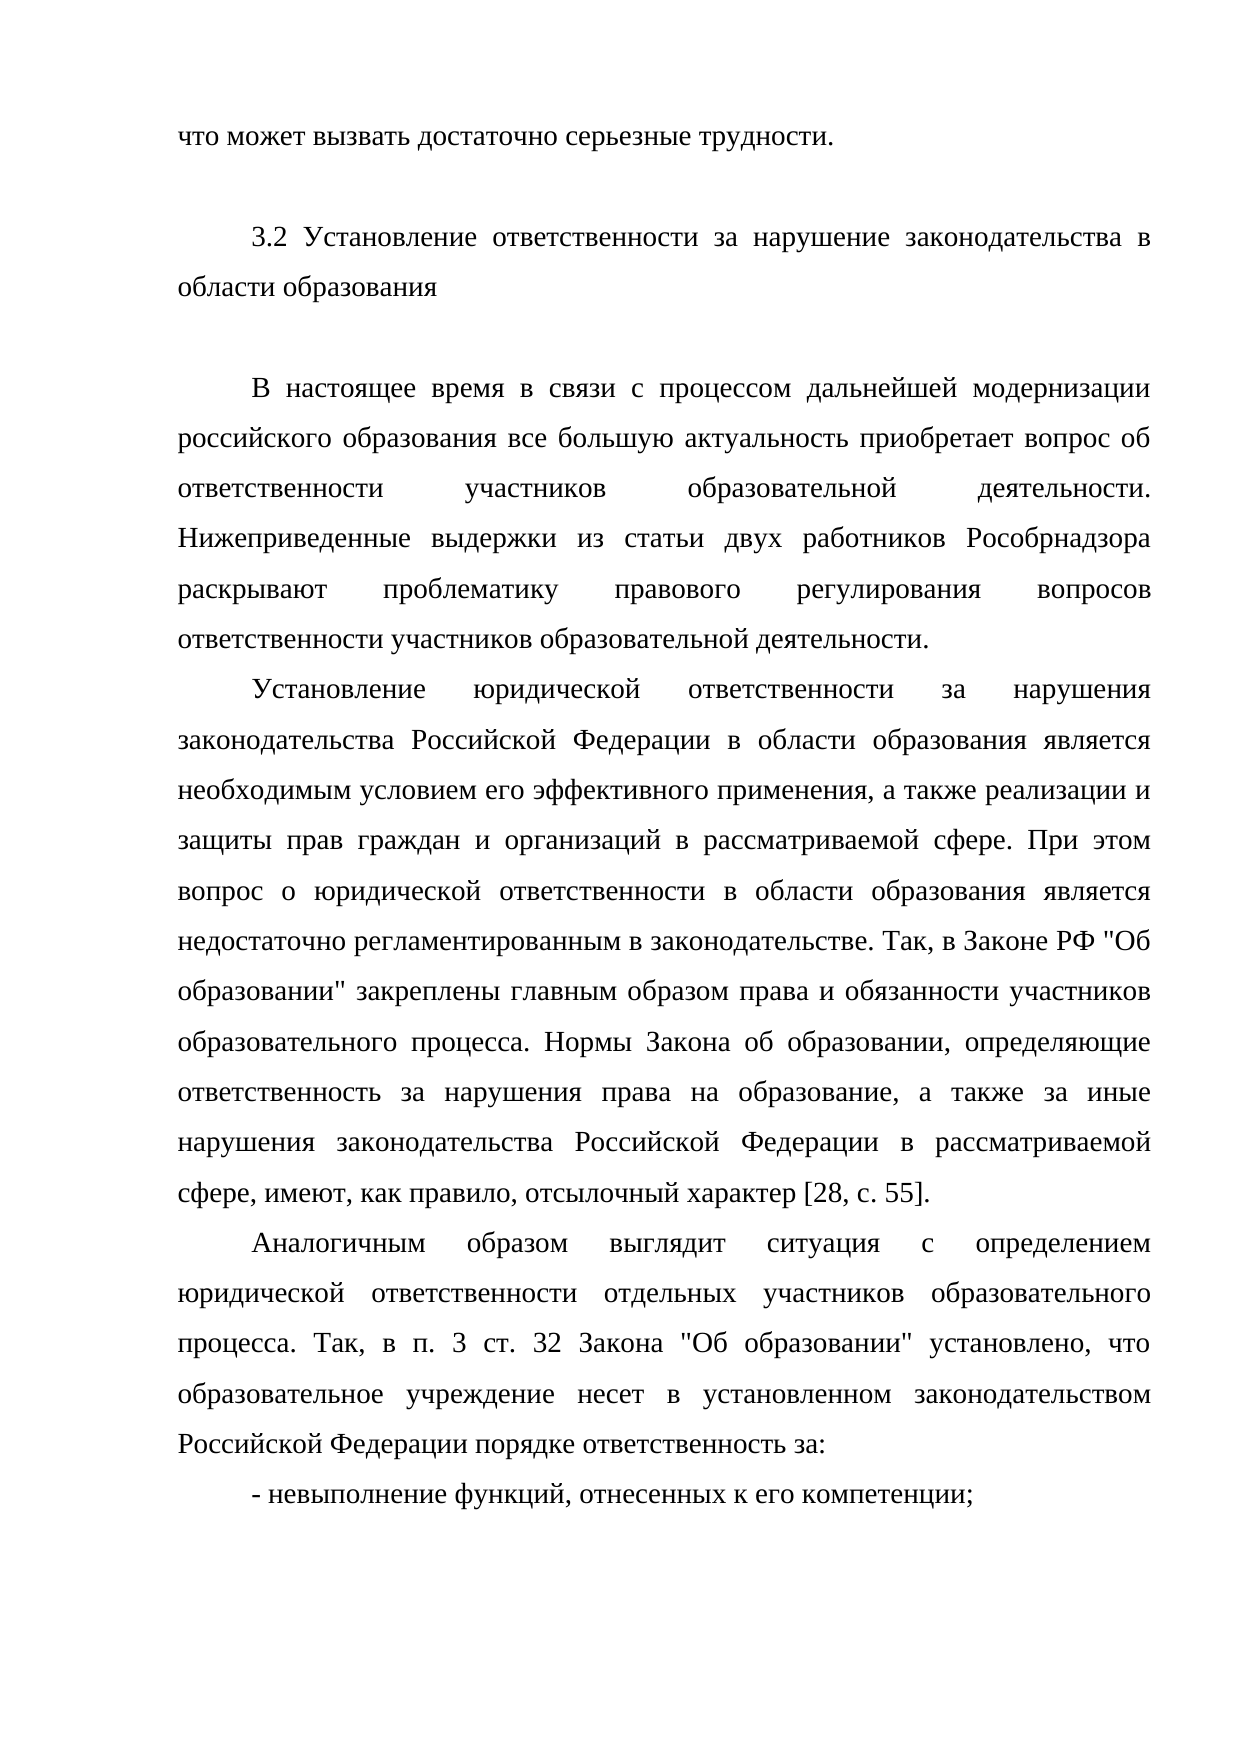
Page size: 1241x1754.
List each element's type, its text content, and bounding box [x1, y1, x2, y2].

text 3.2 Установление ответственности за нарушение законодательства в области образования [177, 219, 1152, 303]
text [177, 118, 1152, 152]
text - невыполнение функций, отнесенных к его компетенции; [177, 1477, 1152, 1510]
text В настоящее время в связи с процессом дальнейшей модернизации российского образования все большую актуальность приобретает вопрос об ответственности участников образовательной деятельности. Нижеприведенные выдержки из статьи двух работников Рособрнадзора раскрывают проблематику правового регулирования вопросов ответственности участников образовательной деятельности. [177, 370, 1152, 655]
text Аналогичным образом выглядит ситуация с определением юридической ответственности отдельных участников образовательного процесса. Так, в п. 3 ст. 32 Закона "Об образовании" установлено, что образовательное учреждение несет в установленном законодательством Российской Федерации порядке ответственность за: [177, 1225, 1152, 1460]
text Установление юридической ответственности за нарушения законодательства Российской Федерации в области образования является необходимым условием его эффективного применения, а также реализации и защиты прав граждан и организаций в рассматриваемой сфере. При этом вопрос о юридической ответственности в области образования является недостаточно регламентированным в законодательстве. Так, в Законе РФ "Об образовании" закреплены главным образом права и обязанности участников образовательного процесса. Нормы Закона об образовании, определяющие ответственность за нарушения права на образование, а также за иные нарушения законодательства Российской Федерации в рассматриваемой сфере, имеют, как правило, отсылочный характер [28, с. 55]. [177, 672, 1152, 1208]
